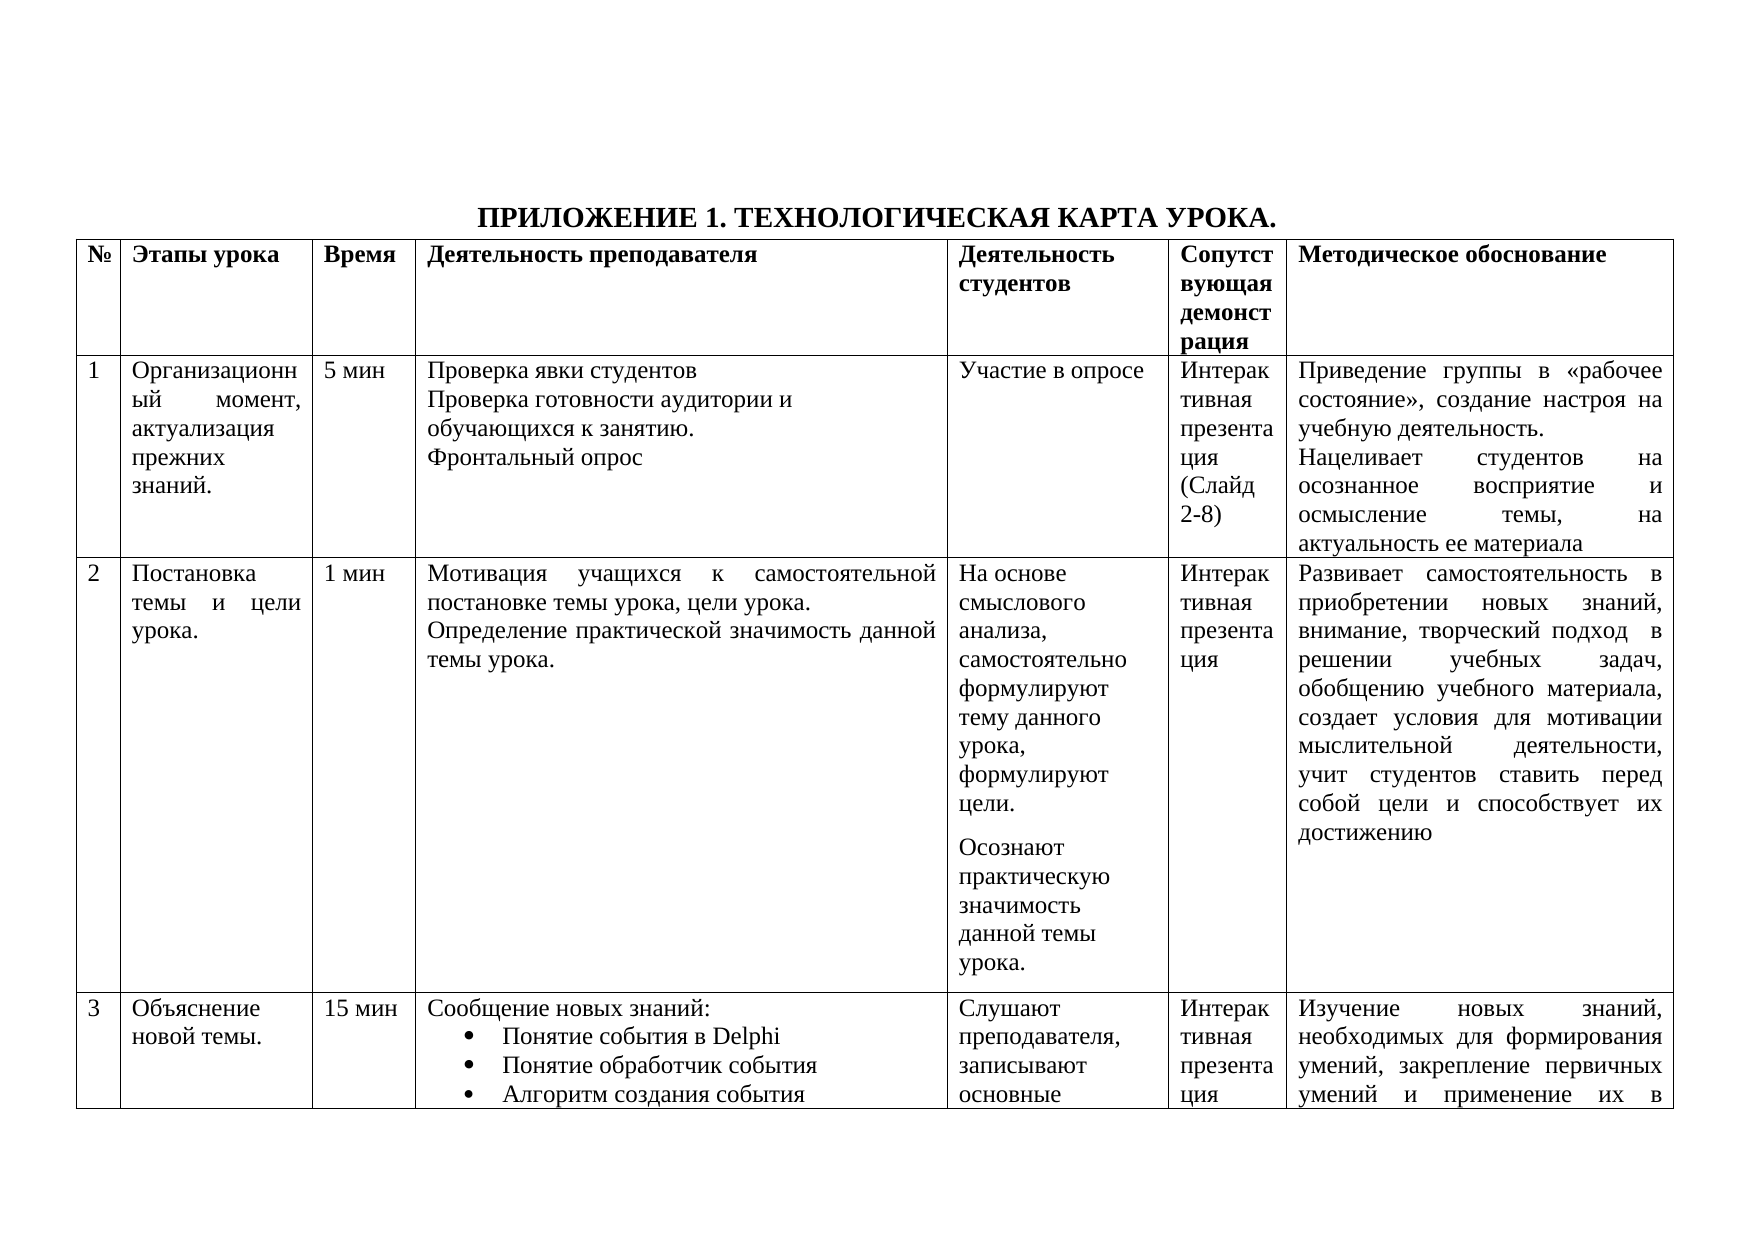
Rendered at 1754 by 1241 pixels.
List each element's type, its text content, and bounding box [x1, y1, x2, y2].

subtitle ПРИЛОЖЕНИЕ 1. ТЕХНОЛОГИЧЕСКАЯ КАРТА УРОКА. [150, 200, 1604, 233]
table_cell 3 [77, 993, 120, 1108]
table_cell Приведение группы в «рабочее состояние», создание настроя на учебную деятельность. Нацеливает студентов на осознанное восприятие и осмысление темы, на актуальность ее материала [1287, 356, 1673, 557]
table_header Этапы урока [121, 240, 312, 354]
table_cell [948, 993, 1168, 1108]
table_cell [1169, 993, 1286, 1108]
table_cell Организационный момент, актуализация прежних знаний. [121, 356, 312, 557]
table_cell Участие в опросе [948, 356, 1168, 557]
table_cell 2 [77, 558, 120, 992]
table_header Деятельность студентов [948, 240, 1168, 354]
table_cell Постановка темы и цели урока. [121, 558, 312, 992]
table_cell Интерактивная презентация [1169, 558, 1286, 992]
table_cell Проверка явки студентов Проверка готовности аудитории и обучающихся к занятию. Фронтальный опрос [416, 356, 947, 557]
table_cell На основе смыслового анализа, самостоятельно формулируют тему данного урока, формулируют цели. Осознают практическую значимость данной темы урока. [948, 558, 1168, 992]
table_cell Развивает самостоятельность в приобретении новых знаний, внимание, творческий подход в решении учебных задач, обобщению учебного материала, создает условия для мотивации мыслительной деятельности, учит студентов ставить перед собой цели и способствует их достижению [1287, 558, 1673, 992]
table_header Методическое обоснование [1287, 240, 1673, 354]
table_cell 15 мин [313, 993, 415, 1108]
table_header № [77, 240, 120, 354]
table_header Деятельность преподавателя [416, 240, 947, 354]
table_cell 1 [77, 356, 120, 557]
table_cell 5 мин [313, 356, 415, 557]
table_cell Мотивация учащихся к самостоятельной постановке темы урока, цели урока. Определение практической значимость данной темы урока. [416, 558, 947, 992]
table_cell Интерактивная презентация (Слайд 2-8) [1169, 356, 1286, 557]
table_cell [416, 993, 947, 1108]
table_header Время [313, 240, 415, 354]
table_header Сопутствующая демонстрация [1169, 240, 1286, 354]
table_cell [121, 993, 312, 1108]
table_cell 1 мин [313, 558, 415, 992]
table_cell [1287, 993, 1673, 1108]
